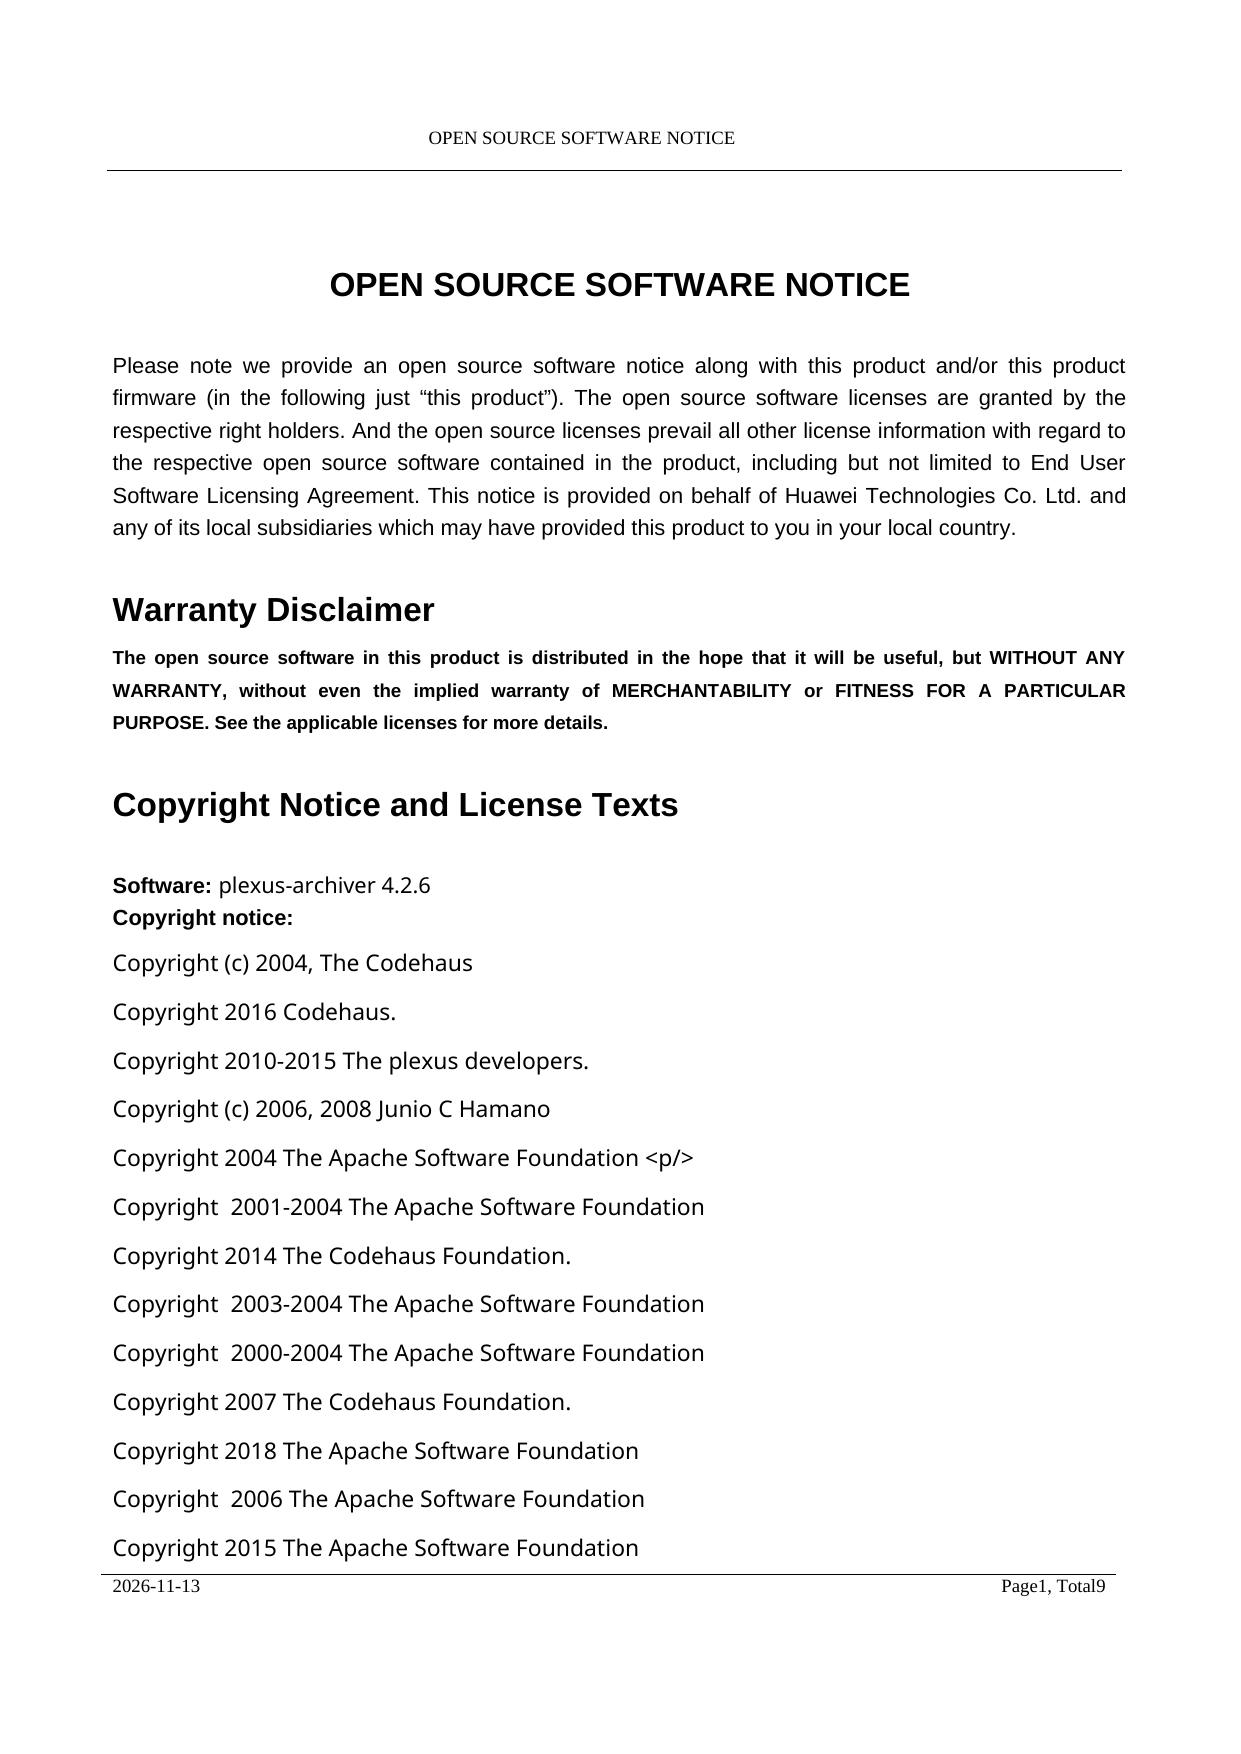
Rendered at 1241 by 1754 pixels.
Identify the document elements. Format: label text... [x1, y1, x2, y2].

text Copyright Notice and License Texts [112, 771, 1128, 836]
text OPEN SOURCE SOFTWARE NOTICE [112, 251, 1128, 316]
text Warranty Disclaimer [112, 576, 1128, 641]
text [112, 947, 1128, 1564]
text Please note we provide an open source software notice along with this product and/or this product firmware (in the following just “this product”). The open source software licenses are granted by the respective right holders. And the open source licenses prevail all other license information with regard to the respective open source software contained in the product, including but not limited to End User Software Licensing Agreement. This notice is provided on behalf of Huawei Technologies Co. Ltd. and any of its local subsidiaries which may have provided this product to you in your local country. [112, 349, 1128, 544]
text The open source software in this product is distributed in the hope that it will be useful, but WITHOUT ANY WARRANTY, without even the implied warranty of MERCHANTABILITY or FITNESS FOR A PARTICULAR PURPOSE. See the applicable licenses for more details. [112, 641, 1128, 739]
text Software: plexus-archiver 4.2.6 [112, 869, 1128, 901]
text Copyright notice: [112, 901, 1128, 934]
